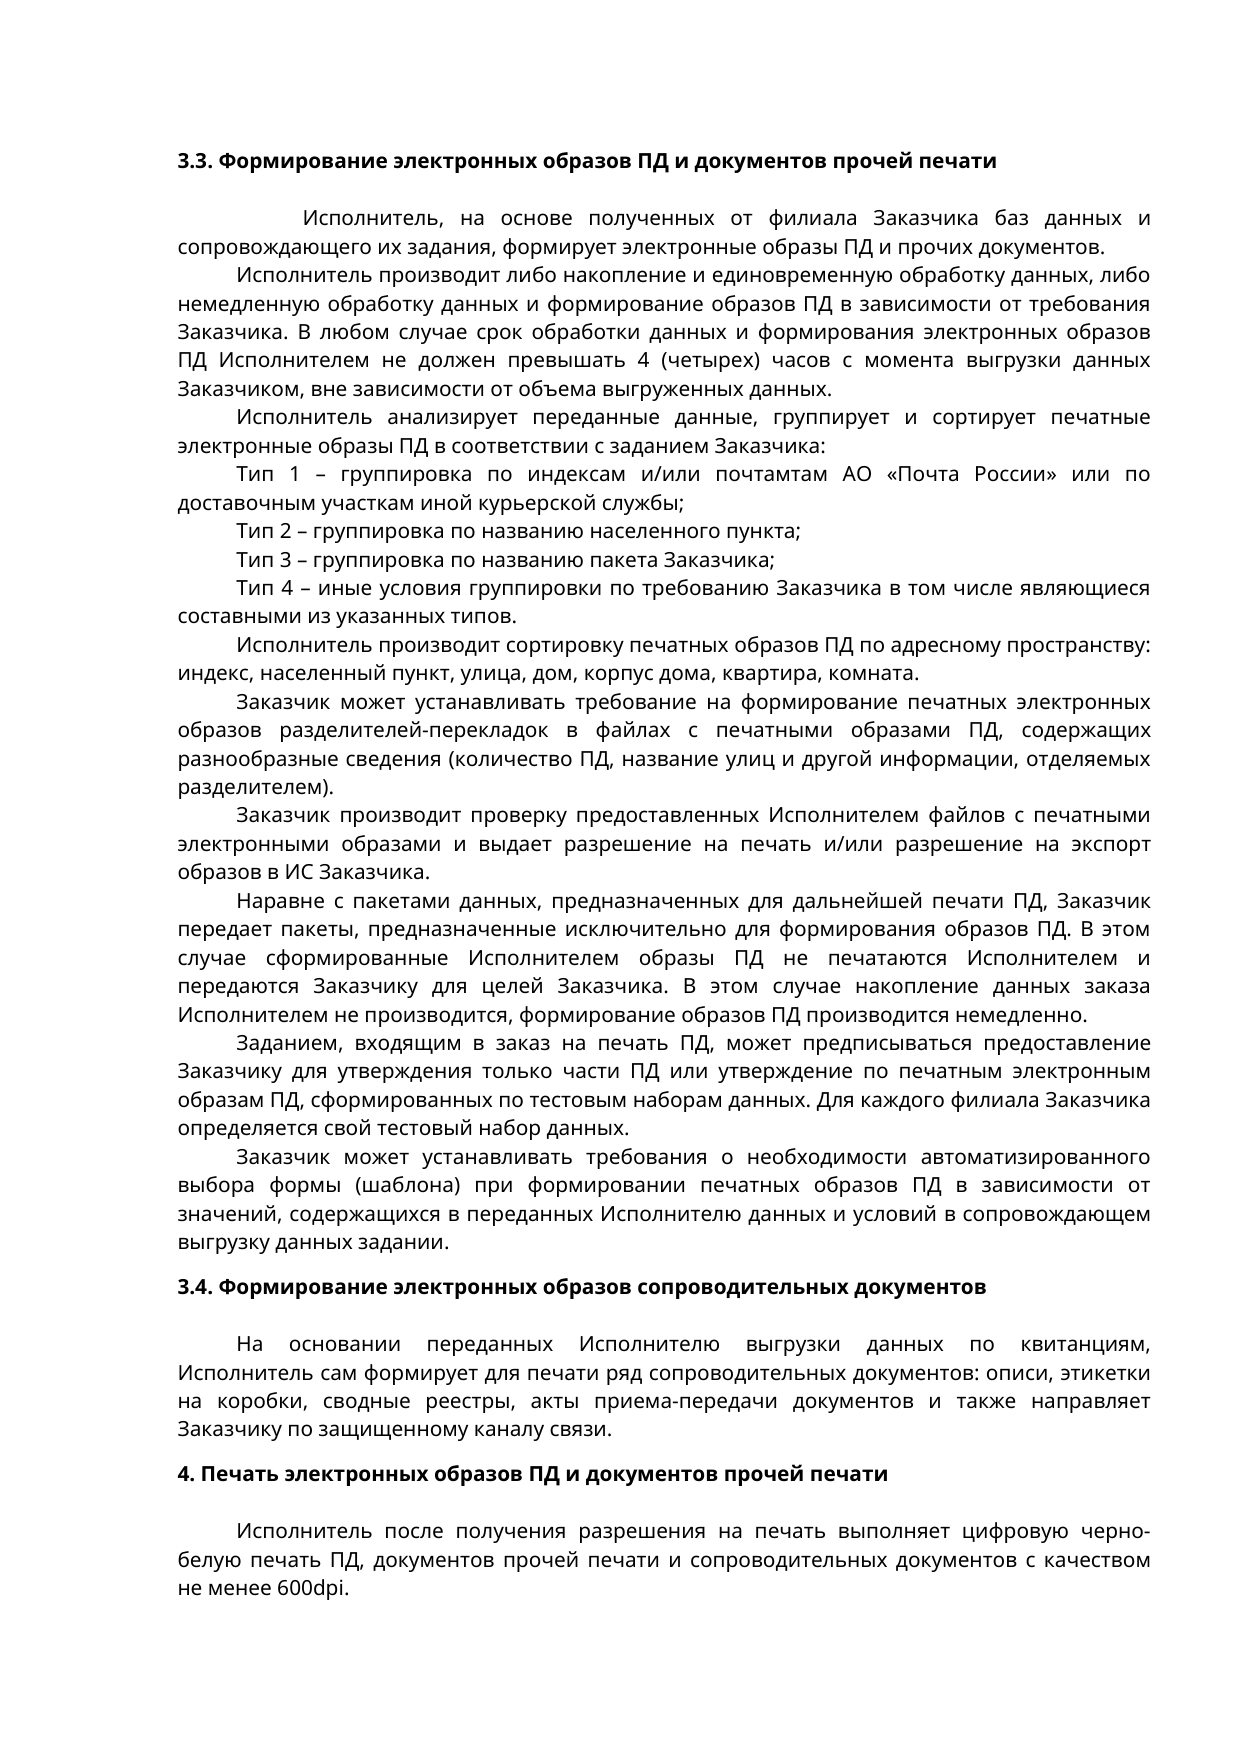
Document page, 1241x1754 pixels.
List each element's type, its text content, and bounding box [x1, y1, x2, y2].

text Тип 4 – иные условия группировки по требованию Заказчика в том числе являющиеся составными из указанных типов. [177, 573, 1152, 630]
text Заданием, входящим в заказ на печать ПД, может предписываться предоставление Заказчику для утверждения только части ПД или утверждение по печатным электронным образам ПД, сформированных по тестовым наборам данных. Для каждого филиала Заказчика определяется свой тестовый набор данных. [177, 1028, 1152, 1142]
text 3.3. Формирование электронных образов ПД и документов прочей печати [177, 147, 1152, 175]
text Тип 1 – группировка по индексам и/или почтамтам АО «Почта России» или по доставочным участкам иной курьерской службы; [177, 459, 1152, 516]
text Наравне с пакетами данных, предназначенных для дальнейшей печати ПД, Заказчик передает пакеты, предназначенные исключительно для формирования образов ПД. В этом случае сформированные Исполнителем образы ПД не печатаются Исполнителем и передаются Заказчику для целей Заказчика. В этом случае накопление данных заказа Исполнителем не производится, формирование образов ПД производится немедленно. [177, 886, 1152, 1028]
text Заказчик может устанавливать требования о необходимости автоматизированного выбора формы (шаблона) при формировании печатных образов ПД в зависимости от значений, содержащихся в переданных Исполнителю данных и условий в сопровождающем выгрузку данных задании. [177, 1142, 1152, 1256]
text Исполнитель производит сортировку печатных образов ПД по адресному пространству: индекс, населенный пункт, улица, дом, корпус дома, квартира, комната. [177, 630, 1152, 687]
text Исполнитель после получения разрешения на печать выполняет цифровую черно-белую печать ПД, документов прочей печати и сопроводительных документов с качеством не менее 600dpi. [177, 1516, 1152, 1602]
text Заказчик производит проверку предоставленных Исполнителем файлов с печатными электронными образами и выдает разрешение на печать и/или разрешение на экспорт образов в ИС Заказчика. [177, 801, 1152, 886]
text Исполнитель, на основе полученных от филиала Заказчика баз данных и сопровождающего их задания, формирует электронные образы ПД и прочих документов. [177, 203, 1152, 260]
text 3.4. Формирование электронных образов сопроводительных документов [177, 1272, 1152, 1301]
text Тип 3 – группировка по названию пакета Заказчика; [177, 545, 1152, 573]
text Исполнитель производит либо накопление и единовременную обработку данных, либо немедленную обработку данных и формирование образов ПД в зависимости от требования Заказчика. В любом случае срок обработки данных и формирования электронных образов ПД Исполнителем не должен превышать 4 (четырех) часов с момента выгрузки данных Заказчиком, вне зависимости от объема выгруженных данных. [177, 260, 1152, 402]
text Тип 2 – группировка по названию населенного пункта; [177, 516, 1152, 545]
text На основании переданных Исполнителю выгрузки данных по квитанциям, Исполнитель сам формирует для печати ряд сопроводительных документов: описи, этикетки на коробки, сводные реестры, акты приема-передачи документов и также направляет Заказчику по защищенному каналу связи. [177, 1329, 1152, 1443]
text Исполнитель анализирует переданные данные, группирует и сортирует печатные электронные образы ПД в соответствии с заданием Заказчика: [177, 402, 1152, 459]
text Заказчик может устанавливать требование на формирование печатных электронных образов разделителей-перекладок в файлах с печатными образами ПД, содержащих разнообразные сведения (количество ПД, название улиц и другой информации, отделяемых разделителем). [177, 687, 1152, 801]
text 4. Печать электронных образов ПД и документов прочей печати [177, 1459, 1152, 1488]
